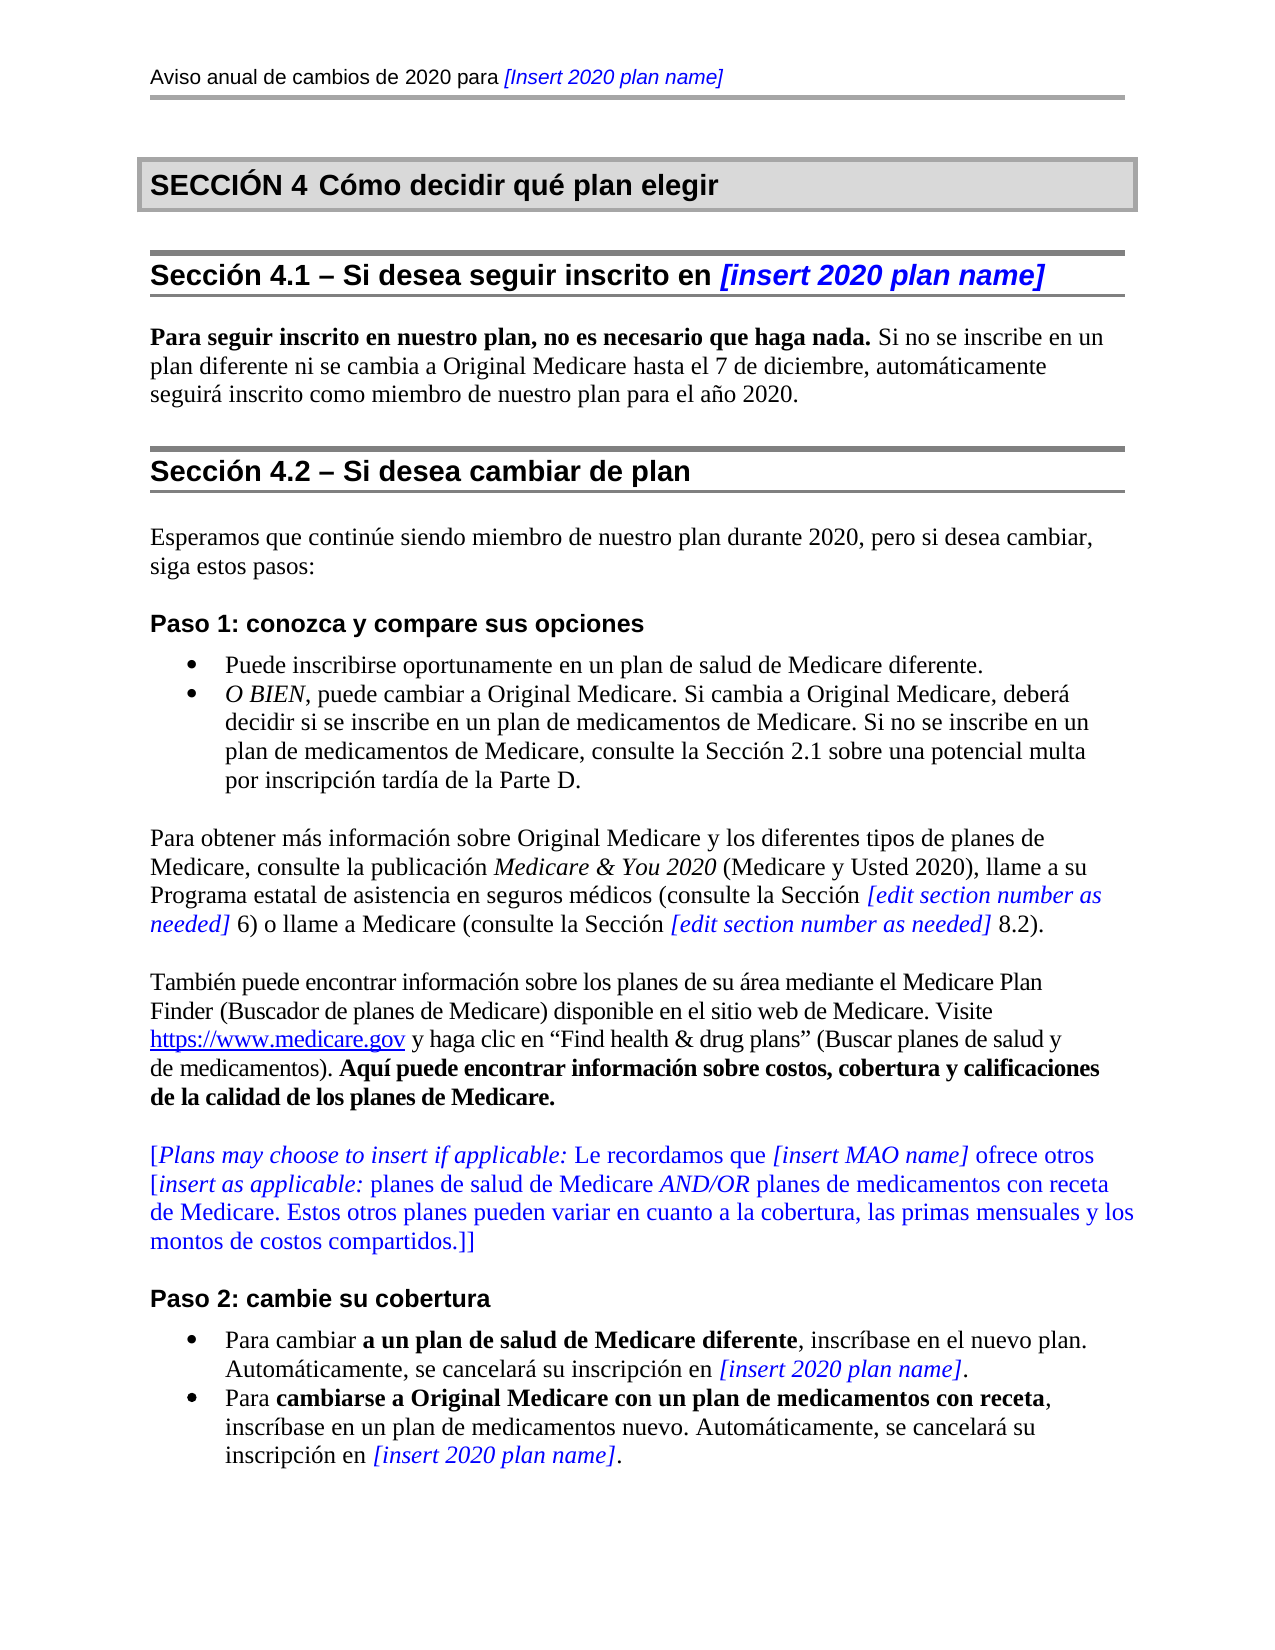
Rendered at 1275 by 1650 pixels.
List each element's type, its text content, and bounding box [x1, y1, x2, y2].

list Para cambiarse a Original Medicare con un plan de medicamentos con receta, inscríbase en un plan de medicamentos nuevo. Automáticamente, se cancelará su inscripción en [insert 2020 plan name]. [187, 1383, 1125, 1469]
text Para obtener más información sobre Original Medicare y los diferentes tipos de planes de Medicare, consulte la publicación Medicare & You 2020 (Medicare y Usted 2020), llame a su Programa estatal de asistencia en seguros médicos (consulte la Sección [edit section number as needed] 6) o llame a Medicare (consulte la Sección [edit section number as needed] 8.2). [150, 823, 1125, 938]
subtitle Paso 1: conozca y compare sus opciones [150, 609, 1125, 637]
subtitle Paso 2: cambie su cobertura [150, 1284, 1125, 1313]
list Para cambiar a un plan de salud de Medicare diferente, inscríbase en el nuevo plan. Automáticamente, se cancelará su inscripción en [insert 2020 plan name]. [187, 1325, 1125, 1383]
text Esperamos que continúe siendo miembro de nuestro plan durante 2020, pero si desea cambiar, siga estos pasos: [150, 522, 1125, 579]
subtitle Sección 4.1 – Si desea seguir inscrito en [insert 2020 plan name] [150, 256, 1125, 294]
text [Plans may choose to insert if applicable: Le recordamos que [insert MAO name] ofrece otros [insert as applicable: planes de salud de Medicare AND/OR planes de medicamentos con receta de Medicare. Estos otros planes pueden variar en cuanto a la cobertura, las primas mensuales y los montos de costos compartidos.]] [150, 1140, 1134, 1255]
list Puede inscribirse oportunamente en un plan de salud de Medicare diferente. [187, 650, 1125, 679]
subtitle Sección 4.2 – Si desea cambiar de plan [150, 452, 1125, 490]
subtitle Para seguir inscrito en nuestro plan, no es necesario que haga nada. Si no se inscribe en un plan diferente ni se cambia a Original Medicare hasta el 7 de diciembre, automáticamente seguirá inscrito como miembro de nuestro plan para el año 2020. [150, 322, 1125, 408]
text También puede encontrar información sobre los planes de su área mediante el Medicare Plan Finder (Buscador de planes de Medicare) disponible en el sitio web de Medicare. Visite https://www.medicare.gov y haga clic en “Find health & drug plans” (Buscar planes de salud y de medicamentos). Aquí puede encontrar información sobre costos, cobertura y calificaciones de la calidad de los planes de Medicare. [150, 967, 1134, 1111]
list O BIEN, puede cambiar a Original Medicare. Si cambia a Original Medicare, deberá decidir si se inscribe en un plan de medicamentos de Medicare. Si no se inscribe en un plan de medicamentos de Medicare, consulte la Sección 2.1 sobre una potencial multa por inscripción tardía de la Parte D. [187, 679, 1125, 794]
subtitle SECCIÓN 4 Cómo decidir qué plan elegir [142, 162, 1133, 208]
